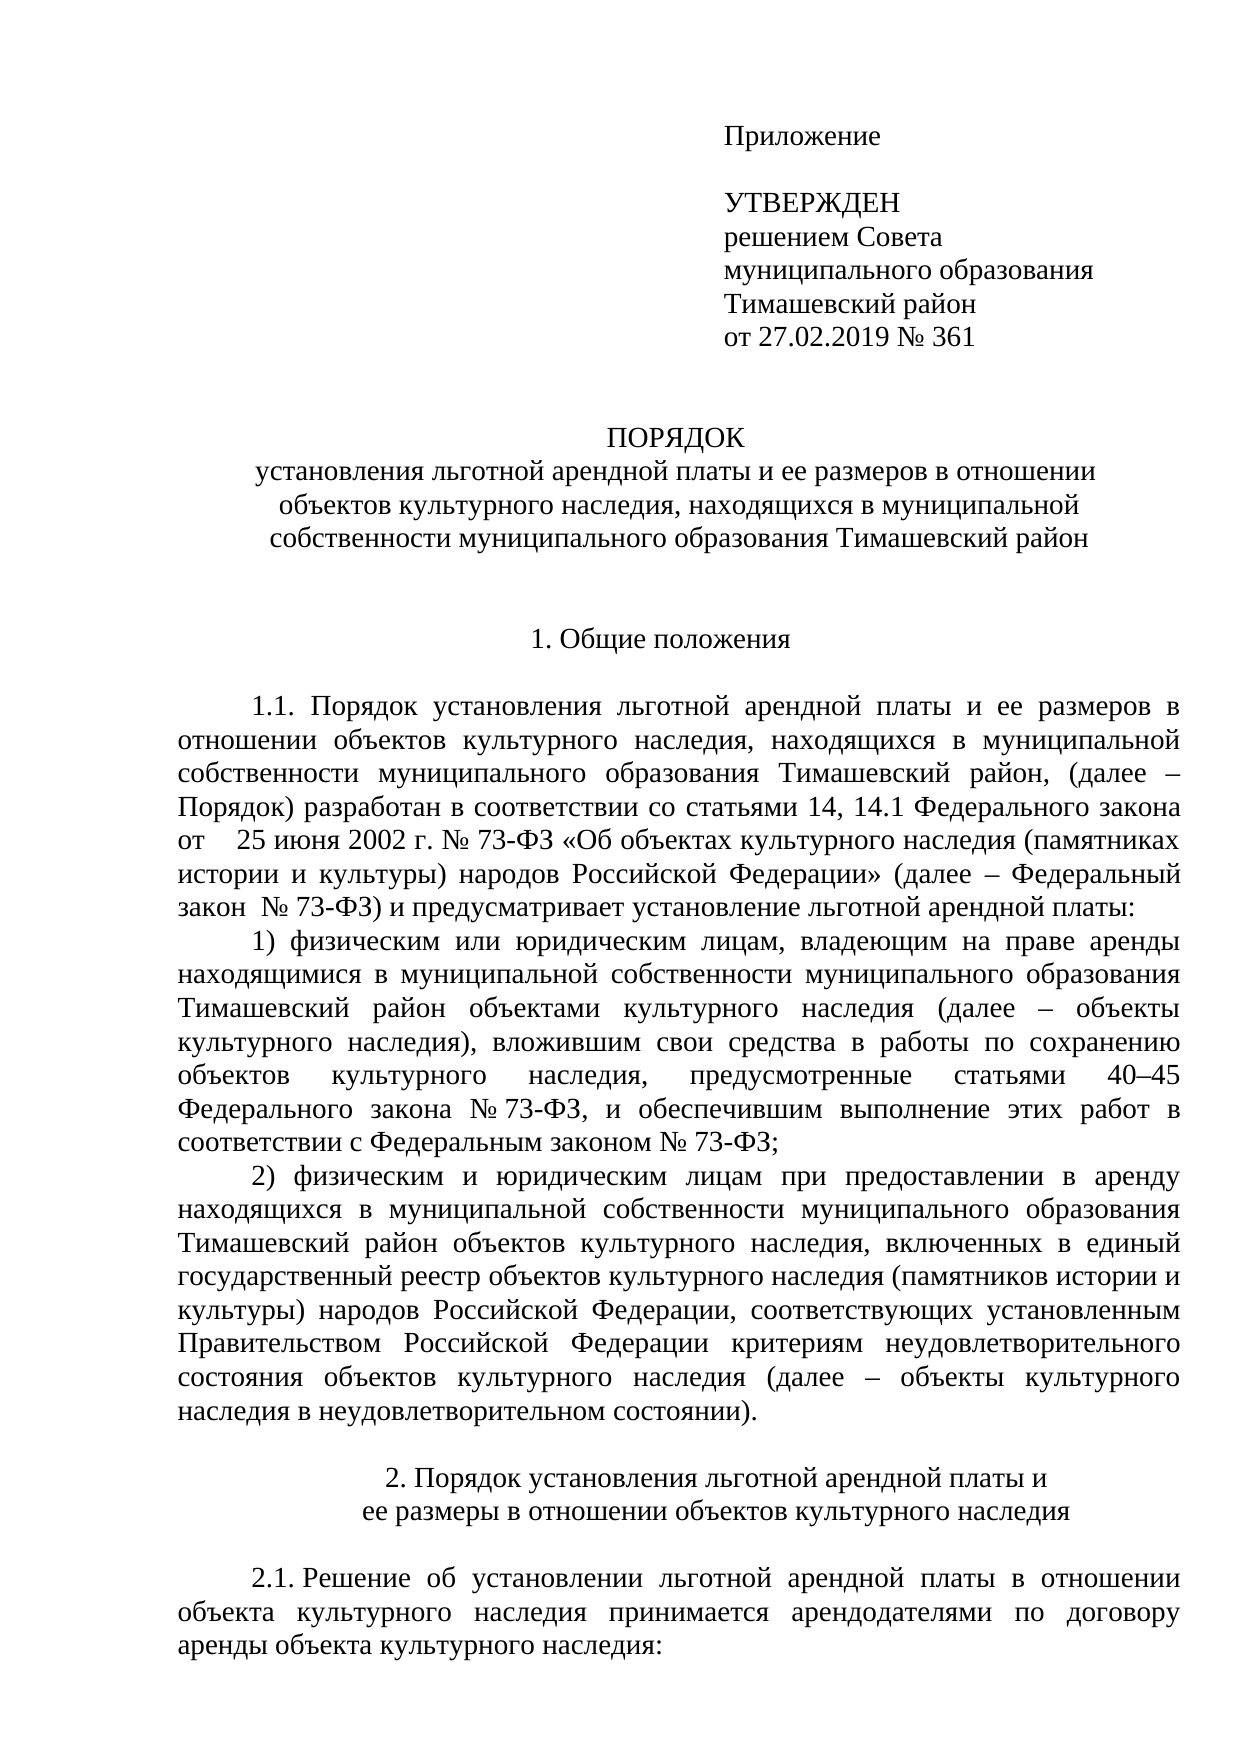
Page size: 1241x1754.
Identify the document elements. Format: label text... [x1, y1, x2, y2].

list Порядок установления льготной арендной платы и ее размеров в отношении объектов культурного наследия, находящихся в муниципальной собственности муниципального образования Тимашевский район, (далее – Порядок) разработан в соответствии со статьями 14, 14.1 Федерального закона от 25 июня 2002 г. № 73-ФЗ «Об объектах культурного наследия (памятниках истории и культуры) народов Российской Федерации» (далее – Федеральный закон № 73-ФЗ) и предусматривает установление льготной арендной платы: [177, 688, 1181, 923]
text Тимашевский район [723, 286, 1181, 319]
text Приложение [723, 118, 1181, 152]
text 1) физическим или юридическим лицам, владеющим на праве аренды находящимися в муниципальной собственности муниципального образования Тимашевский район объектами культурного наследия (далее – объекты культурного наследия), вложившим свои средства в работы по сохранению объектов культурного наследия, предусмотренные статьями 40–45 Федерального закона № 73-ФЗ, и обеспечившим выполнение этих работ в соответствии с Федеральным законом № 73-ФЗ; [177, 923, 1181, 1158]
text ее размеры в отношении объектов культурного наследия [177, 1493, 1181, 1527]
text от 27.02.2019 № 361 [723, 319, 1181, 353]
text 2.1. Решение об установлении льготной арендной платы в отношении объекта культурного наследия принимается арендодателями по договору аренды объекта культурного наследия: [177, 1560, 1181, 1661]
text ПОРЯДОК установления льготной арендной платы и ее размеров в отношении объектов культурного наследия, находящихся в муниципальной [177, 420, 1181, 521]
text муниципального образования [723, 252, 1181, 286]
text собственности муниципального образования Тимашевский район [177, 521, 1181, 554]
text 2. Порядок установления льготной арендной платы и [251, 1460, 1181, 1493]
text 1. Общие положения [140, 621, 1181, 655]
text 2) физическим и юридическим лицам при предоставлении в аренду находящихся в муниципальной собственности муниципального образования Тимашевский район объектов культурного наследия, включенных в единый государственный реестр объектов культурного наследия (памятников истории и культуры) народов Российской Федерации, соответствующих установленным Правительством Российской Федерации критериям неудовлетворительного состояния объектов культурного наследия (далее – объекты культурного наследия в неудовлетворительном состоянии). [177, 1158, 1181, 1426]
text УТВЕРЖДЕН [723, 185, 1181, 219]
text решением Совета [723, 219, 1181, 252]
